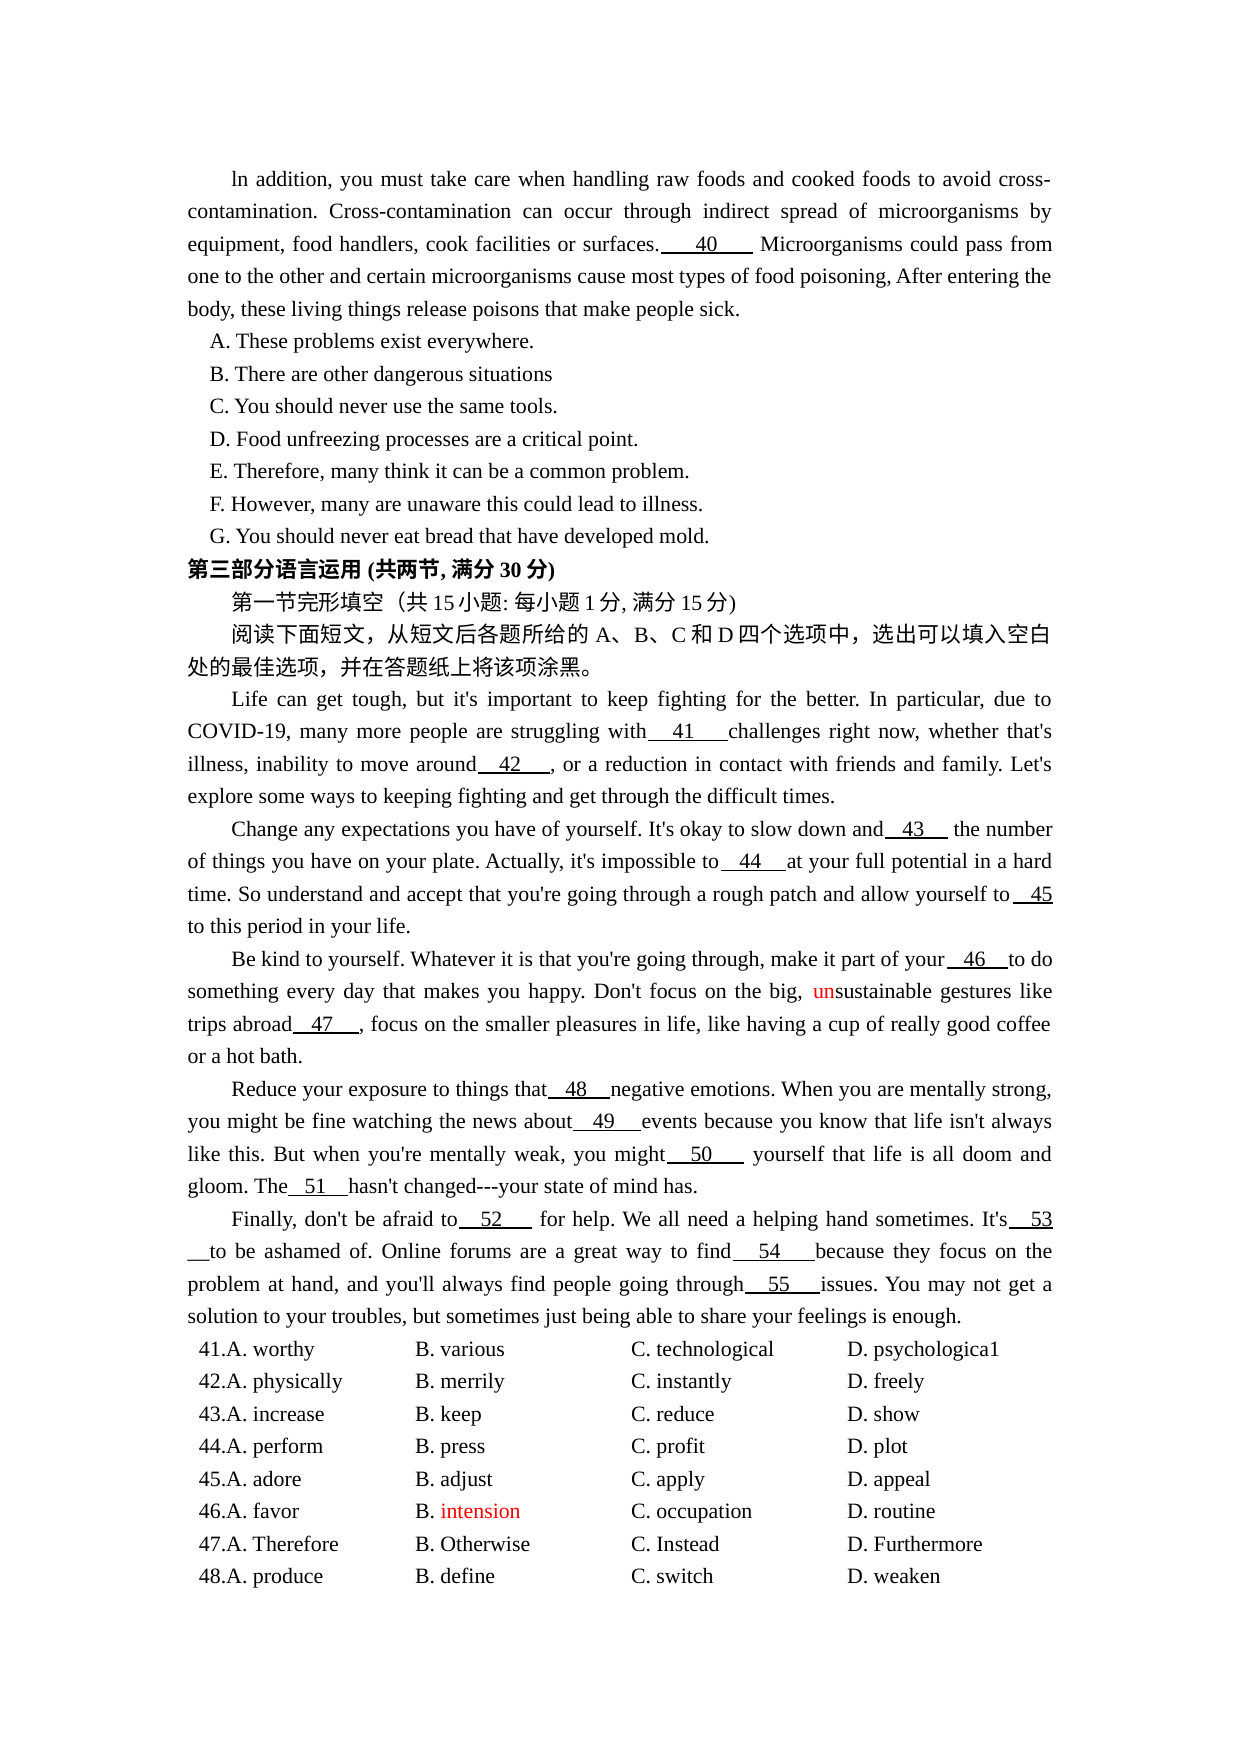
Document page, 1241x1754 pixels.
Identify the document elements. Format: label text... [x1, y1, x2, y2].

text 第三部分语言运用 (共两节, 满分30分) [187, 552, 1053, 584]
table_cell C. apply [620, 1462, 836, 1494]
table_cell B. merrily [404, 1365, 619, 1397]
table_cell C. occupation [620, 1495, 836, 1527]
table_cell C. profit [620, 1430, 836, 1462]
table_header B. various [404, 1332, 619, 1364]
text C. You should never use the same tools. [187, 389, 1053, 422]
text F. However, many are unaware this could lead to illness. [187, 487, 1053, 519]
table_header D. psychologica1 [836, 1332, 1052, 1364]
table_cell D. show [836, 1397, 1052, 1429]
text E. Therefore, many think it can be a common problem. [187, 454, 1053, 487]
table_cell C. switch [620, 1560, 836, 1592]
table_cell B. adjust [404, 1462, 619, 1494]
table_cell 46.A. favor [188, 1495, 403, 1527]
table_cell B. keep [404, 1397, 619, 1429]
text ln addition, you must take care when handling raw foods and cooked foods to avoid cross-contamination. Cross-contamination can occur through indirect spread of microorganisms by equipment, food handlers, cook facilities or surfaces. 40 Microorganisms could pass from one to the other and certain microorganisms cause most types of food poisoning, After entering the body, these living things release poisons that make people sick. [187, 162, 1053, 324]
table_cell B. Otherwise [404, 1527, 619, 1559]
text A. These problems exist everywhere. [187, 324, 1053, 357]
text 阅读下面短文，从短文后各题所给的A、B、C和D四个选项中，选出可以填入空白处的最佳选项，并在答题纸上将该项涂黑。 [187, 617, 1053, 682]
text B. There are other dangerous situations [187, 357, 1053, 389]
table_header 41.A. worthy [188, 1332, 403, 1364]
table_cell D. Furthermore [836, 1527, 1052, 1559]
text Finally, don't be afraid to 52 for help. We all need a helping hand sometimes. It's 53 __to be ashamed of. Online forums are a great way to find 54 because they focus on the problem at hand, and you'll always find people going through 55 issues. You may not get a solution to your troubles, but sometimes just being able to share your feelings is enough. [187, 1202, 1053, 1332]
table_cell D. routine [836, 1495, 1052, 1527]
table_cell D. freely [836, 1365, 1052, 1397]
table_cell D. plot [836, 1430, 1052, 1462]
table_cell D. appeal [836, 1462, 1052, 1494]
table_cell 48.A. produce [188, 1560, 403, 1592]
table_cell C. Instead [620, 1527, 836, 1559]
text D. Food unfreezing processes are a critical point. [187, 422, 1053, 454]
table_cell 43.A. increase [188, 1397, 403, 1429]
table_cell B. intension [404, 1495, 619, 1527]
text Be kind to yourself. Whatever it is that you're going through, make it part of your 46 to do something every day that makes you happy. Don't focus on the big, unsustainable gestures like trips abroad 47 , focus on the smaller pleasures in life, like having a cup of really good coffee or a hot bath. [187, 942, 1053, 1072]
text Reduce your exposure to things that 48 negative emotions. When you are mentally strong, you might be fine watching the news about 49 events because you know that life isn't always like this. But when you're mentally weak, you might 50 yourself that life is all doom and gloom. The 51 hasn't changed---your state of mind has. [187, 1072, 1053, 1202]
table_cell C. reduce [620, 1397, 836, 1429]
table_cell C. instantly [620, 1365, 836, 1397]
table_cell B. press [404, 1430, 619, 1462]
table_cell D. weaken [836, 1560, 1052, 1592]
text Change any expectations you have of yourself. It's okay to slow down and 43 the number of things you have on your plate. Actually, it's impossible to 44 at your full potential in a hard time. So understand and accept that you're going through a rough patch and allow yourself to 45 to this period in your life. [187, 812, 1053, 942]
table_cell 42.A. physically [188, 1365, 403, 1397]
table_cell 47.A. Therefore [188, 1527, 403, 1559]
table_cell B. define [404, 1560, 619, 1592]
text 第一节完形填空（共15小题: 每小题1分, 满分15分) [187, 584, 1053, 617]
table_cell 44.A. perform [188, 1430, 403, 1462]
text Life can get tough, but it's important to keep fighting for the better. In particular, due to COVID-19, many more people are struggling with 41 challenges right now, whether that's illness, inability to move around 42 , or a reduction in contact with friends and family. Let's explore some ways to keeping fighting and get through the difficult times. [187, 682, 1053, 812]
table_cell 45.A. adore [188, 1462, 403, 1494]
text G. You should never eat bread that have developed mold. [187, 519, 1053, 552]
table_header C. technological [620, 1332, 836, 1364]
